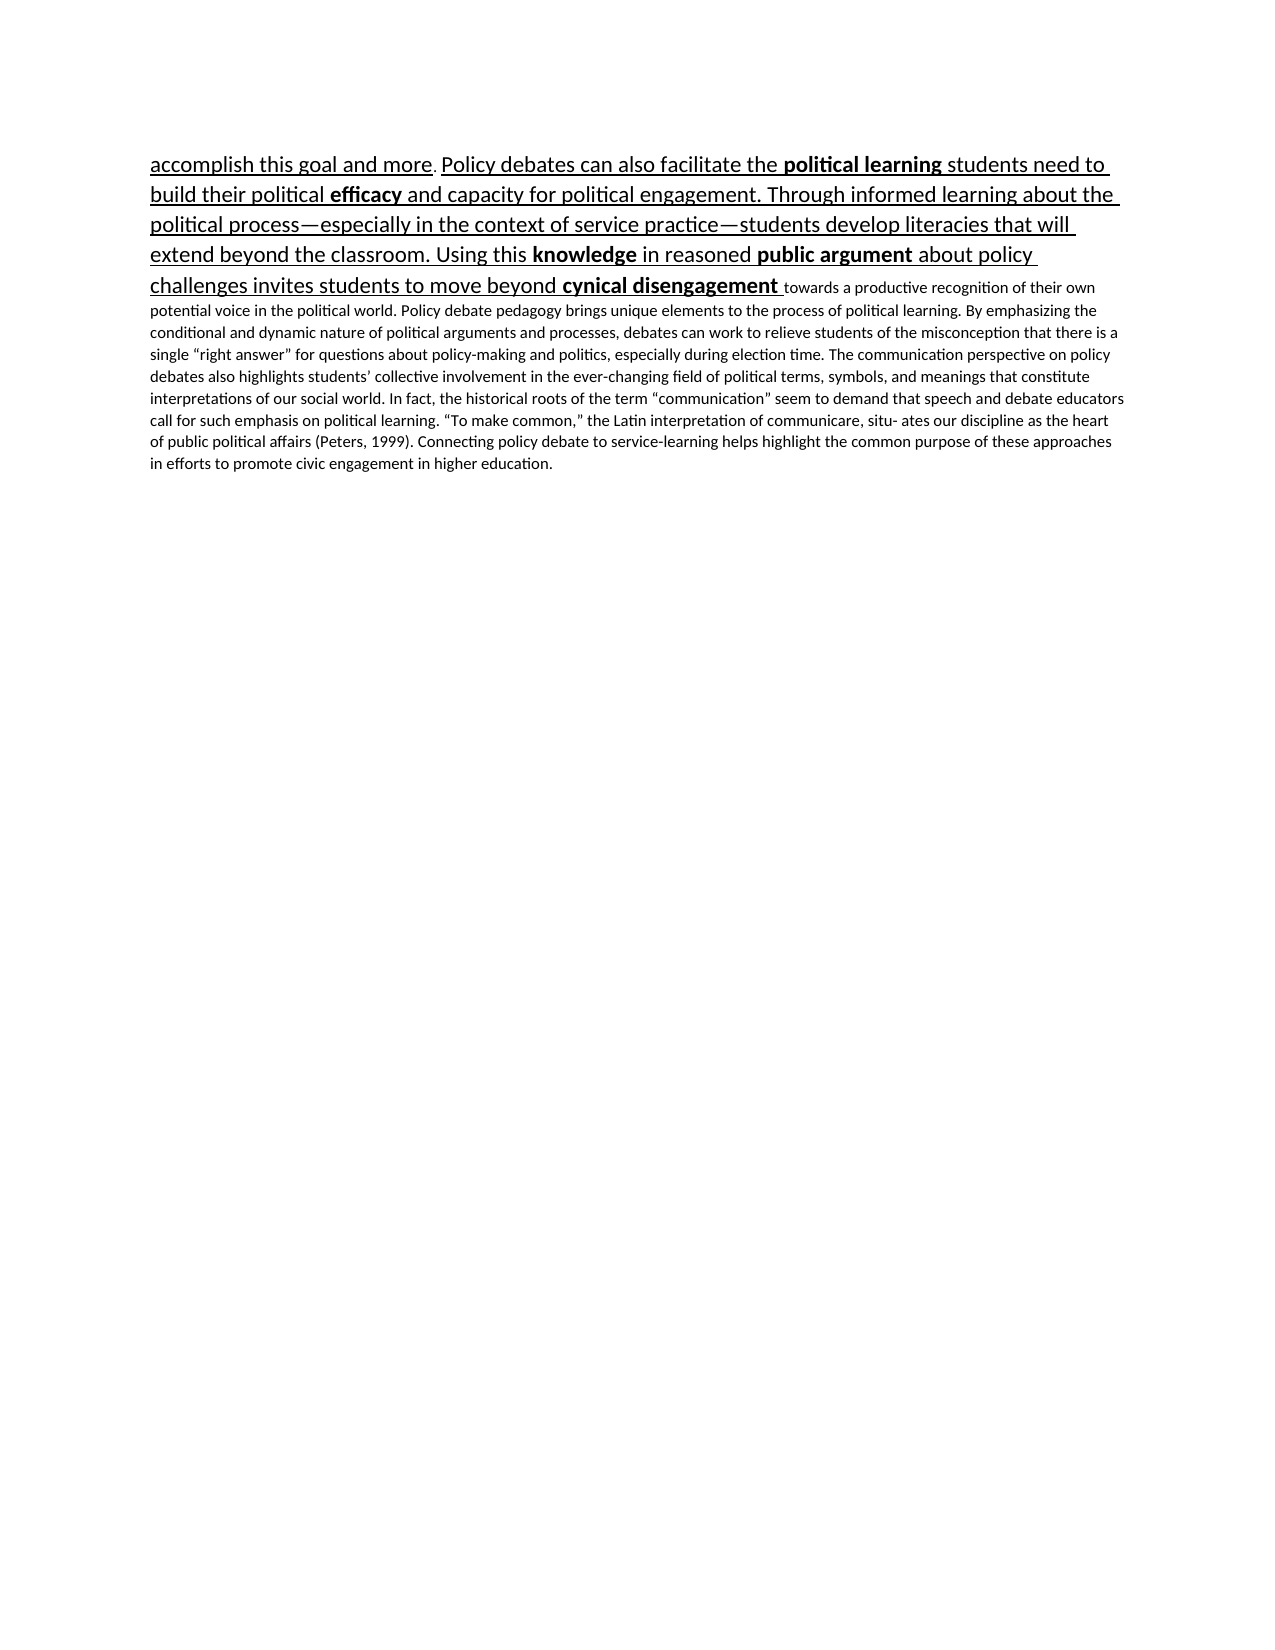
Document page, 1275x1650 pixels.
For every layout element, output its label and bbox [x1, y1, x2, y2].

text [150, 150, 1125, 474]
